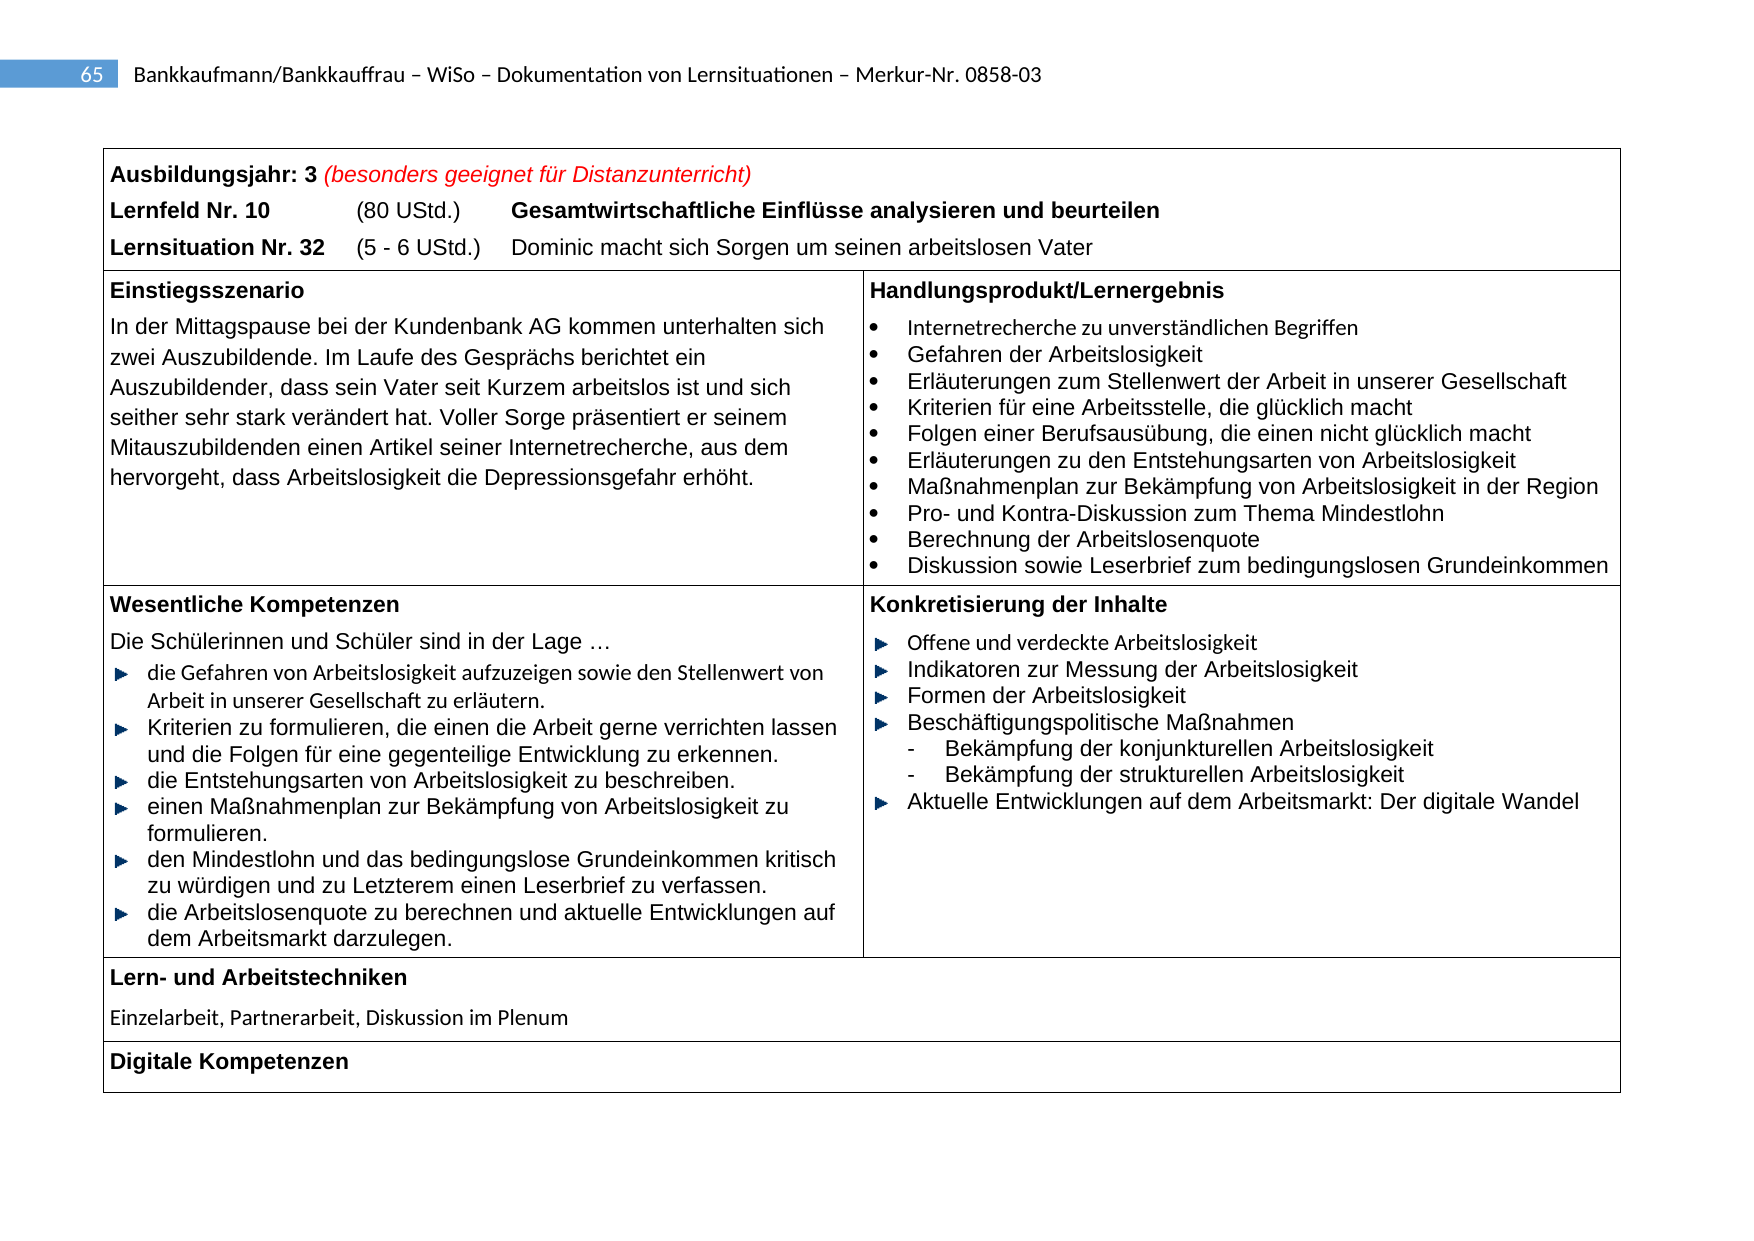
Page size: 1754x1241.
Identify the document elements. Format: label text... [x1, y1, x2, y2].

picture [870, 633, 888, 651]
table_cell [104, 1042, 1620, 1092]
picture [110, 771, 128, 789]
picture [870, 687, 888, 704]
picture [110, 903, 128, 921]
table_cell Konkretisierung der Inhalte [864, 586, 1620, 957]
picture [110, 798, 128, 815]
picture [110, 663, 128, 681]
picture [870, 660, 888, 678]
table_cell Einstiegsszenario In der Mittagspause bei der Kundenbank AG kommen unterhalten sich zwei Auszubildende. Im Laufe des Gesprächs berichtet ein Auszubildender, dass sein Vater seit Kurzem arbeitslos ist und sich seither sehr stark verändert hat. Voller Sorge präsentiert er seinem Mitauszubildenden einen Artikel seiner Internetrecherche, aus dem hervorgeht, dass Arbeitslosigkeit die Depressionsgefahr erhöht. [104, 271, 863, 584]
table_cell Wesentliche Kompetenzen Die Schülerinnen und Schüler sind in der Lage … [104, 586, 863, 957]
picture [110, 850, 128, 868]
table_cell Handlungsprodukt/Lernergebnis [864, 271, 1620, 584]
picture [870, 792, 888, 810]
table_cell Lern- und Arbeitstechniken [104, 958, 1620, 1041]
picture [870, 713, 888, 731]
picture [110, 719, 128, 736]
table_header Ausbildungsjahr: (besonders geeignet für Distanzunterricht) Lernfeld Nr. (80 UStd.) Gesamtwirtschaftliche Einflüsse analysieren und beurteilen Lernsituation Nr. ( UStd.) [104, 149, 1620, 270]
